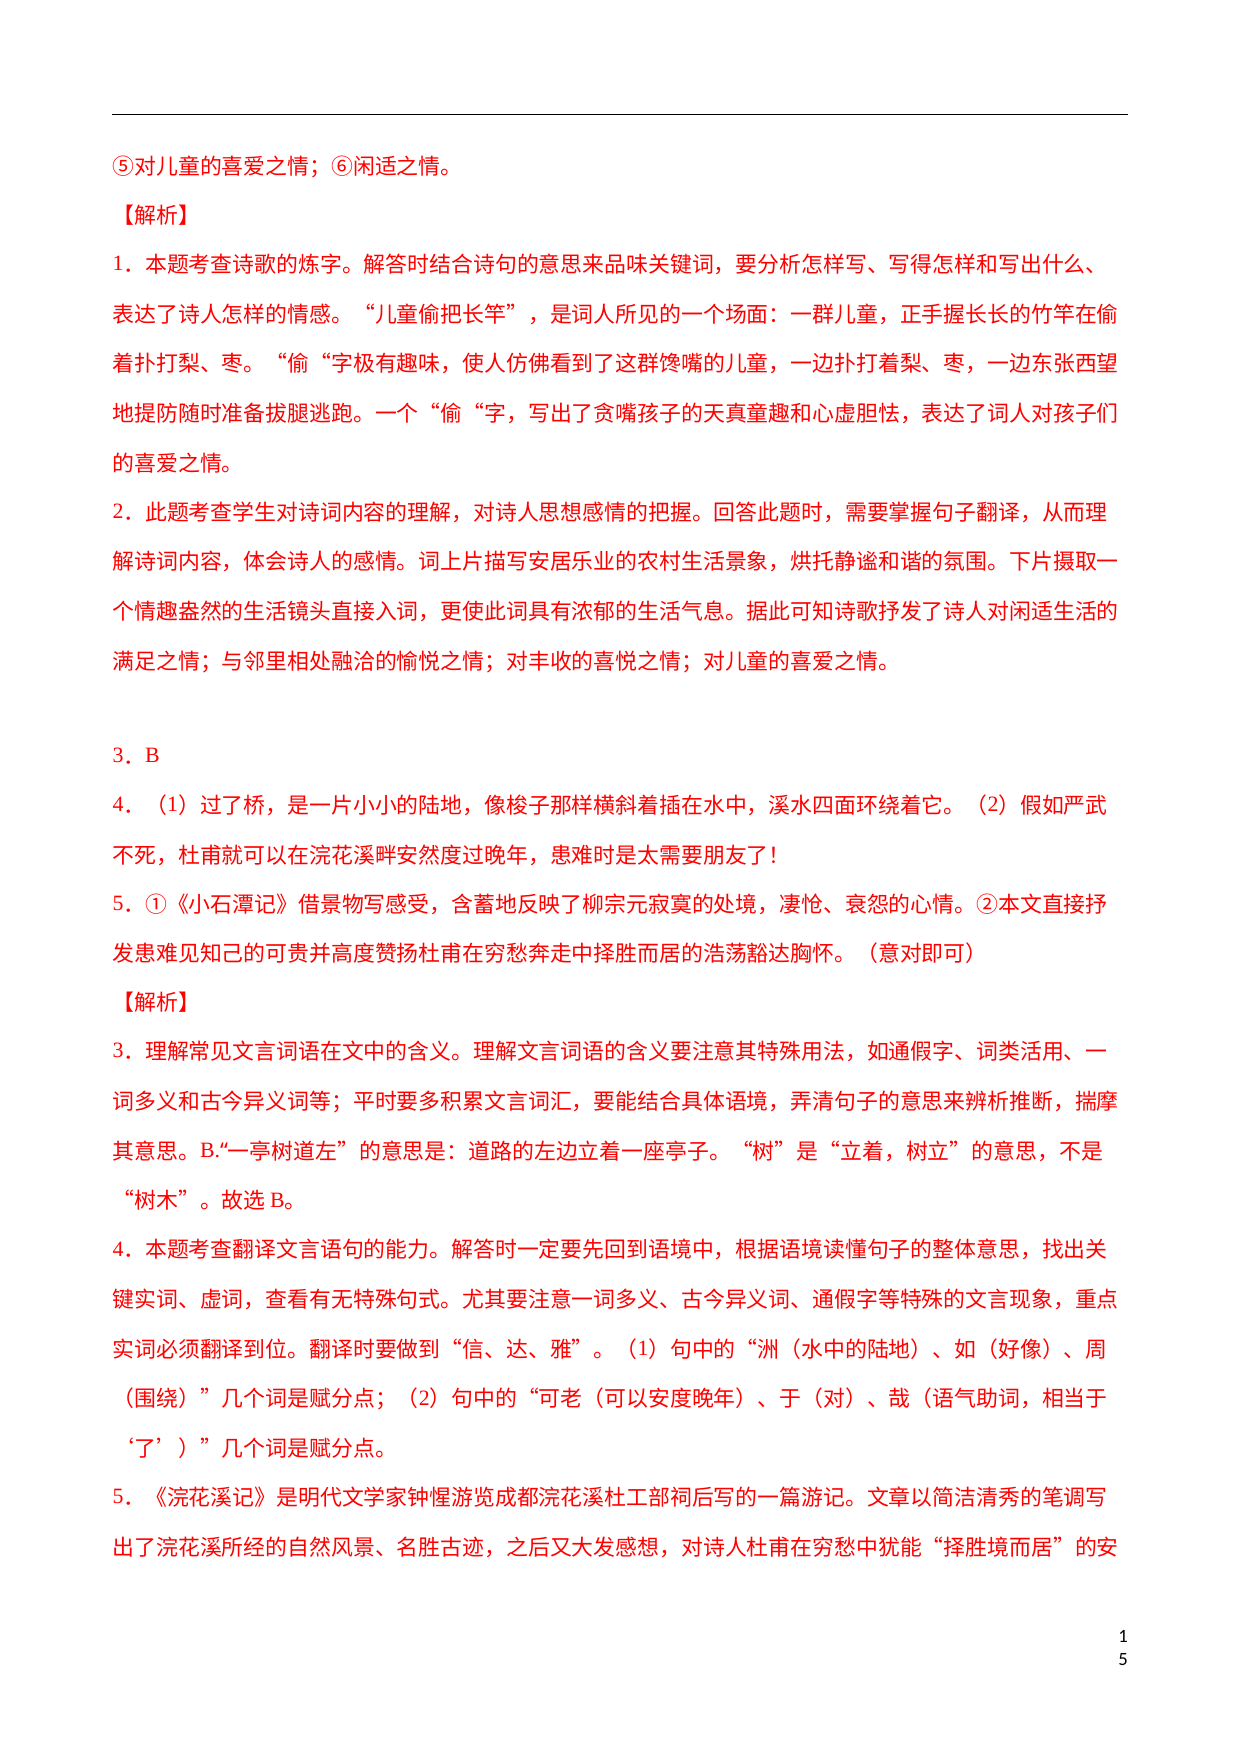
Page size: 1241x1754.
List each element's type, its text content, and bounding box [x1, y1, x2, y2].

text 【解析】 [112, 984, 1128, 1018]
text 5．①《小石潭记》借景物写感受，含蓄地反映了柳宗元寂寞的处境，凄怆、衰怨的心情。②本文直接抒发患难见知己的可贵并高度赞扬杜甫在穷愁奔走中择胜而居的浩荡豁达胸怀。（意对即可） [112, 886, 1128, 969]
text 4．（1）过了桥，是一片小小的陆地，像梭子那样横斜着插在水中，溪水四面环绕着它。（2）假如严武不死，杜甫就可以在浣花溪畔安然度过晚年，患难时是太需要朋友了！ [112, 787, 1128, 870]
text 3．理解常见文言词语在文中的含义。理解文言词语的含义要注意其特殊用法，如通假字、词类活用、一词多义和古今异义词等；平时要多积累文言词汇，要能结合具体语境，弄清句子的意思来辨析推断，揣摩其意思。B.“一亭树道左”的意思是：道路的左边立着一座亭子。“树”是“立着，树立”的意思，不是“树木”。故选B。 [112, 1033, 1128, 1216]
text 【解析】 [112, 197, 1128, 230]
text 3．B [112, 738, 1128, 771]
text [112, 1479, 1128, 1562]
text 4．本题考查翻译文言语句的能力。解答时一定要先回到语境中，根据语境读懂句子的整体意思，找出关键实词、虚词，查看有无特殊句式。尤其要注意一词多义、古今异义词、通假字等特殊的文言现象，重点实词必须翻译到位。翻译时要做到“信、达、雅”。（1）句中的“洲（水中的陆地）、如（好像）、周（围绕）”几个词是赋分点；（2）句中的“可老（可以安度晚年）、于（对）、哉（语气助词，相当于‘了’）”几个词是赋分点。 [112, 1232, 1128, 1463]
text 1．本题考查诗歌的炼字。解答时结合诗句的意思来品味关键词，要分析怎样写、写得怎样和写出什么、表达了诗人怎样的情感。“儿童偷把长竿”，是词人所见的一个场面：一群儿童，正手握长长的竹竿在偷着扑打梨、枣。“偷“字极有趣味，使人仿佛看到了这群馋嘴的儿童，一边扑打着梨、枣，一边东张西望地提防随时准备拔腿逃跑。一个“偷“字，写出了贪嘴孩子的天真童趣和心虚胆怯，表达了词人对孩子们的喜爱之情。 [112, 246, 1128, 478]
text 2．此题考查学生对诗词内容的理解，对诗人思想感情的把握。回答此题时，需要掌握句子翻译，从而理解诗词内容，体会诗人的感情。词上片描写安居乐业的农村生活景象，烘托静谧和谐的氛围。下片摄取一个情趣盎然的生活镜头直接入词，更使此词具有浓郁的生活气息。据此可知诗歌抒发了诗人对闲适生活的满足之情；与邻里相处融洽的愉悦之情；对丰收的喜悦之情；对儿童的喜爱之情。 [112, 494, 1128, 676]
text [112, 148, 1128, 181]
